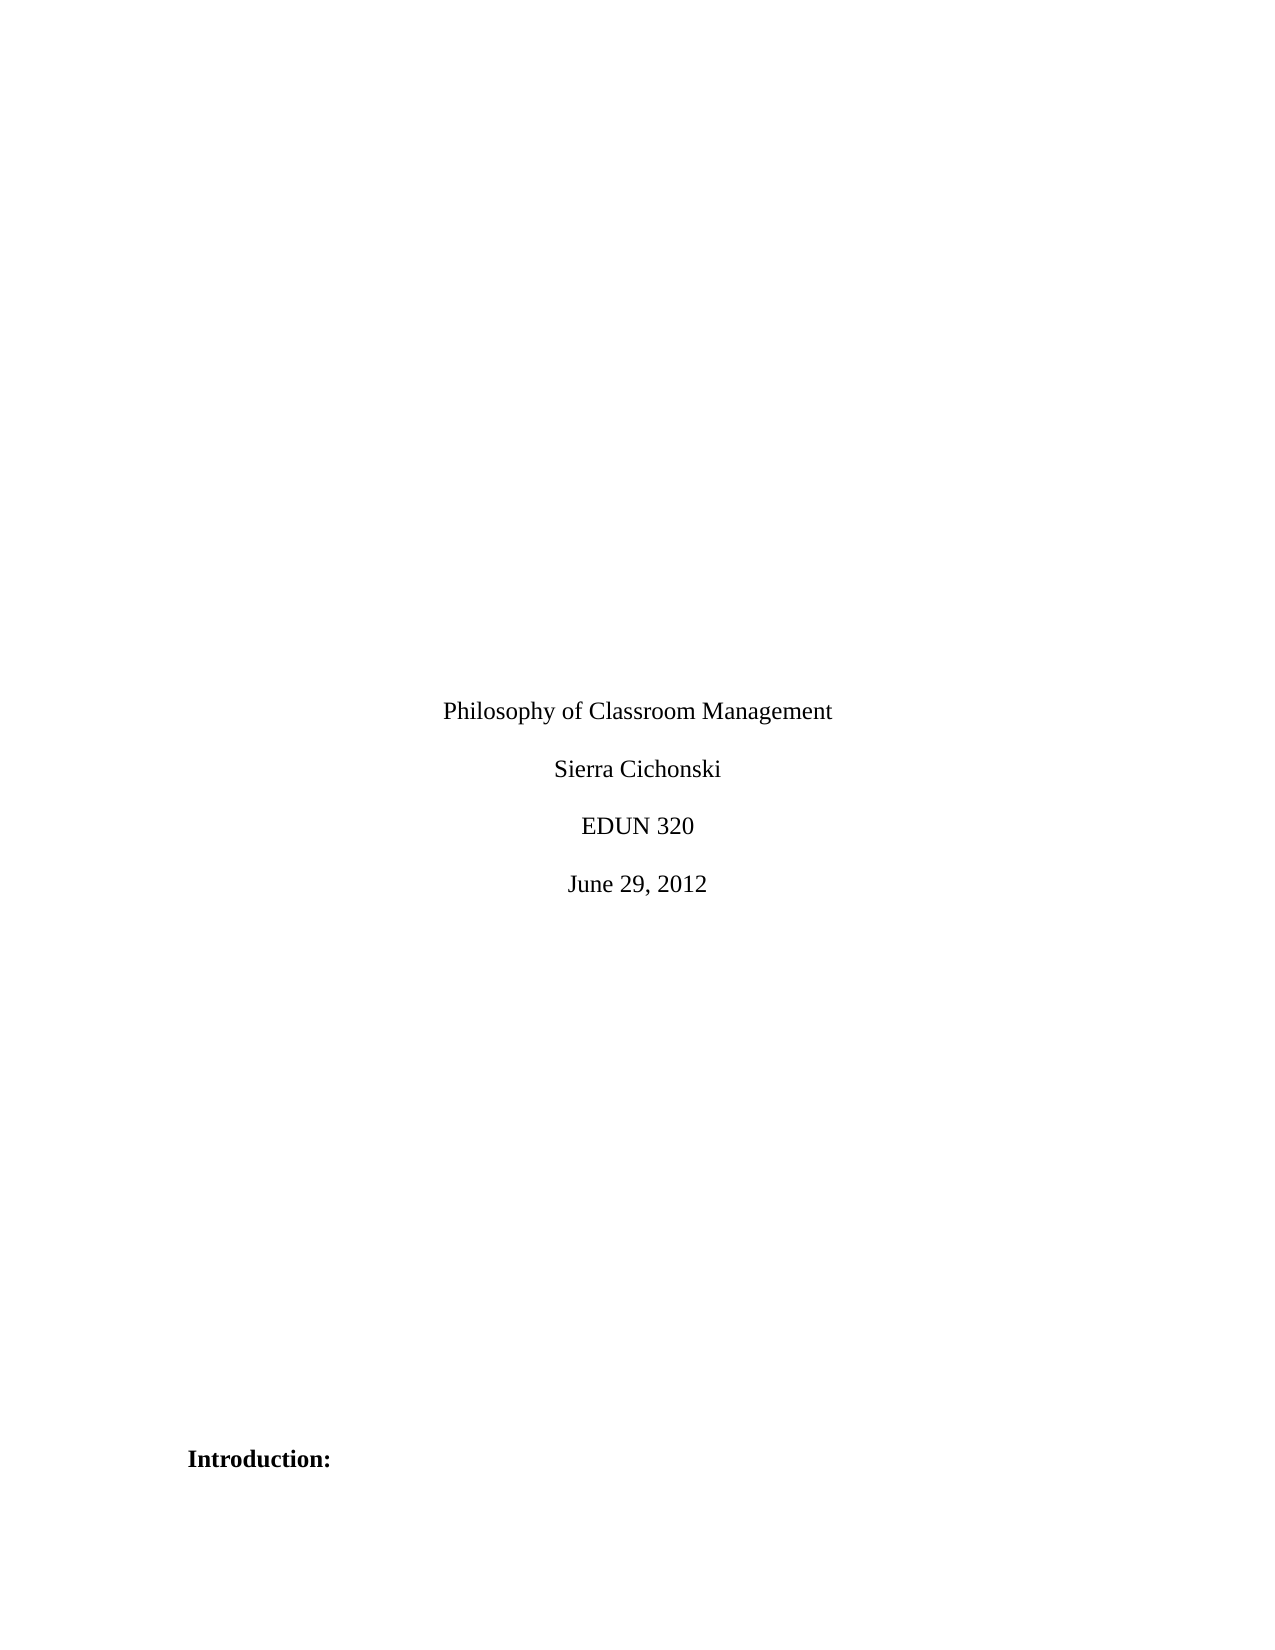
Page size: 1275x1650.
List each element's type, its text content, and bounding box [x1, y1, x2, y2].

text Sierra Cichonski [187, 754, 1087, 782]
text Philosophy of Classroom Management [187, 696, 1087, 725]
text EDUN 320 [187, 811, 1087, 840]
text Introduction: [187, 1444, 1087, 1472]
text June 29, 2012 [187, 869, 1087, 897]
